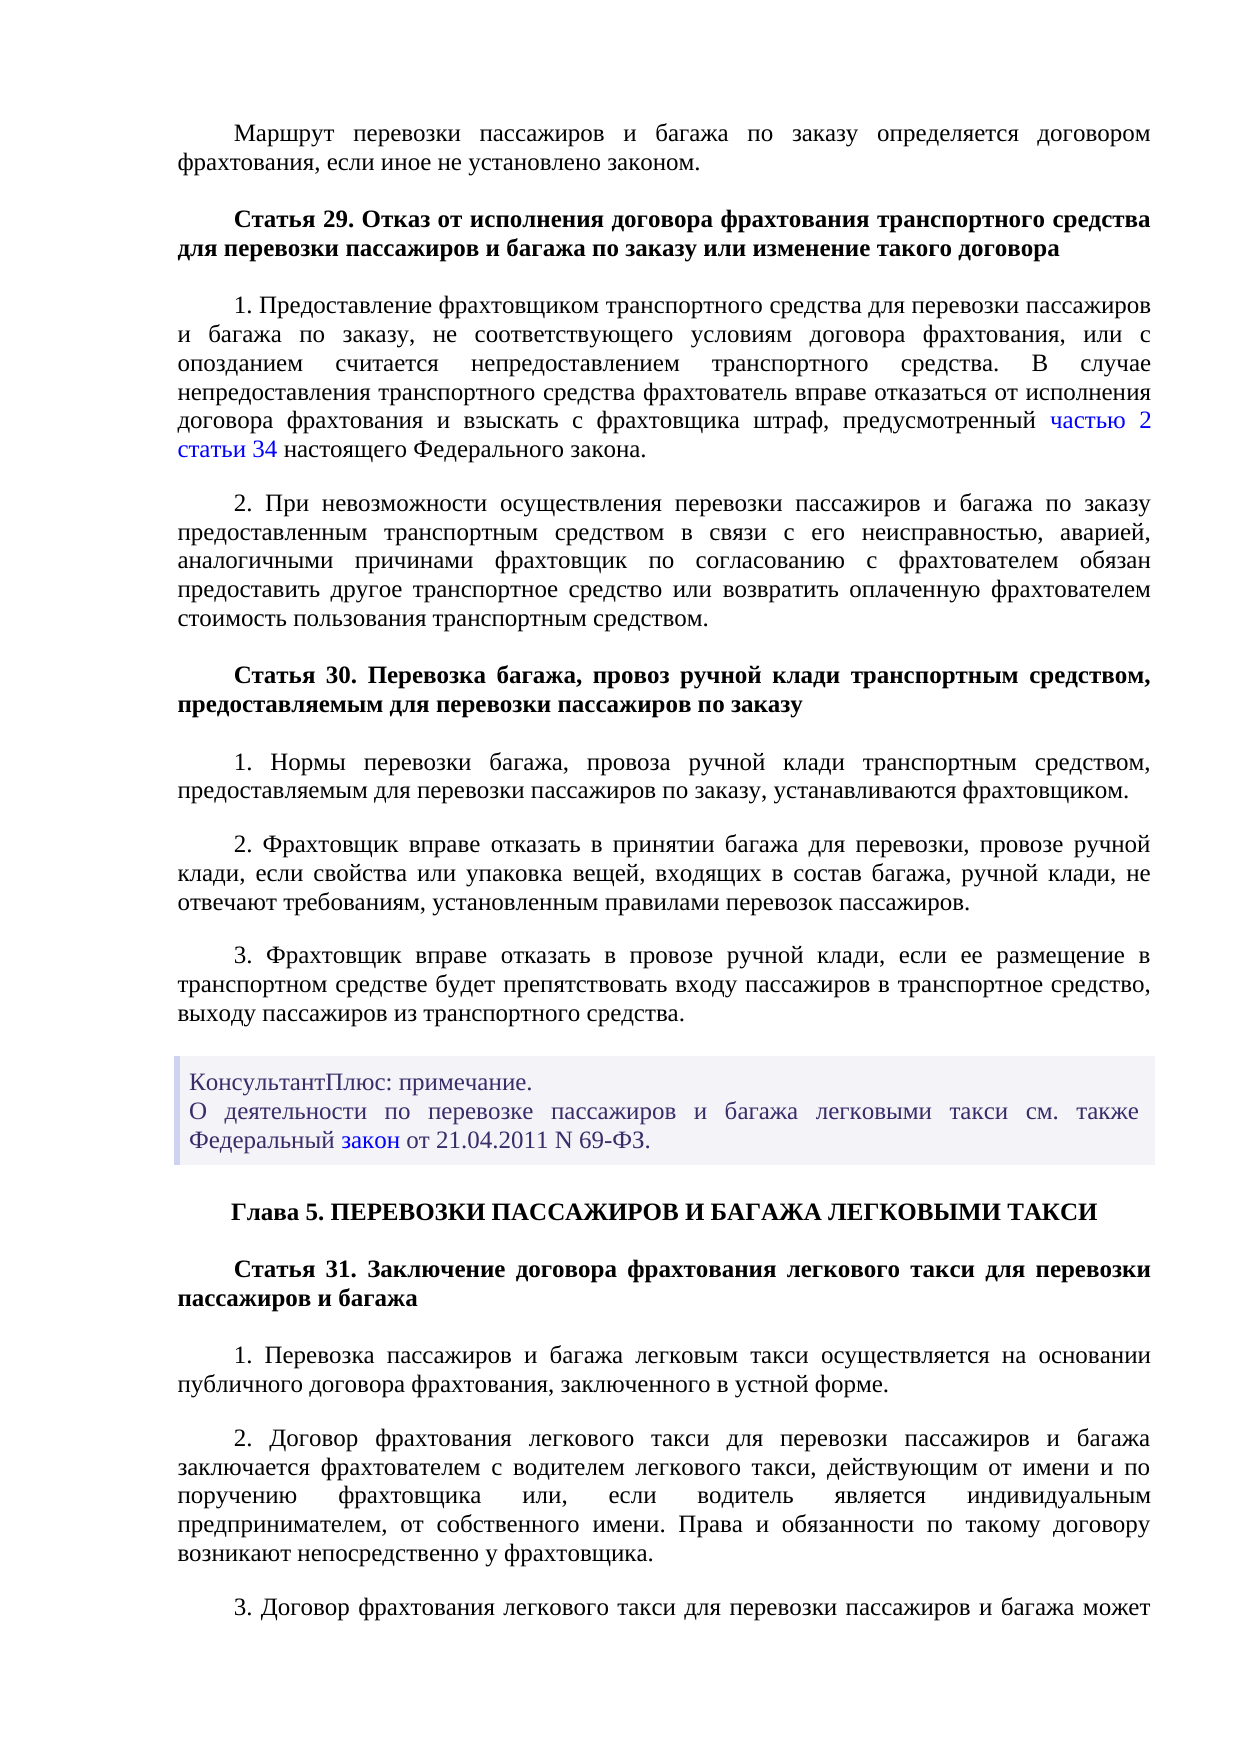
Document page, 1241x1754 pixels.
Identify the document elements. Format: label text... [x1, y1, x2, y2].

title Статья 30. Перевозка багажа, провоз ручной клади транспортным средством, предоставляемым для перевозки пассажиров по заказу [177, 661, 1152, 718]
text 3. Фрахтовщик вправе отказать в провозе ручной клади, если ее размещение в транспортном средстве будет препятствовать входу пассажиров в транспортное средство, выходу пассажиров из транспортного средства. [177, 941, 1152, 1027]
title Статья 31. Заключение договора фрахтования легкового такси для перевозки пассажиров и багажа [177, 1254, 1152, 1312]
text 2. Договор фрахтования легкового такси для перевозки пассажиров и багажа заключается фрахтователем с водителем легкового такси, действующим от имени и по поручению фрахтовщика или, если водитель является индивидуальным предпринимателем, от собственного имени. Права и обязанности по такому договору возникают непосредственно у фрахтовщика. [177, 1423, 1152, 1567]
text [177, 1592, 1152, 1620]
text 1. Перевозка пассажиров и багажа легковым такси осуществляется на основании публичного договора фрахтования, заключенного в устной форме. [177, 1340, 1152, 1398]
text Маршрут перевозки пассажиров и багажа по заказу определяется договором фрахтования, если иное не установлено законом. [177, 118, 1152, 176]
text 2. При невозможности осуществления перевозки пассажиров и багажа по заказу предоставленным транспортным средством в связи с его неисправностью, аварией, аналогичными причинами фрахтовщик по согласованию с фрахтователем обязан предоставить другое транспортное средство или возвратить оплаченную фрахтователем стоимость пользования транспортным средством. [177, 488, 1152, 632]
text 2. Фрахтовщик вправе отказать в принятии багажа для перевозки, провозе ручной клади, если свойства или упаковка вещей, входящих в состав багажа, ручной клади, не отвечают требованиям, установленным правилами перевозок пассажиров. [177, 829, 1152, 916]
text 1. Предоставление фрахтовщиком транспортного средства для перевозки пассажиров и багажа по заказу, не соответствующего условиям договора фрахтования, или с опозданием считается непредоставлением транспортного средства. В случае непредоставления транспортного средства фрахтователь вправе отказаться от исполнения договора фрахтования и взыскать с фрахтовщика штраф, предусмотренный частью 2 статьи 34 настоящего Федерального закона. [177, 291, 1152, 463]
title Статья 29. Отказ от исполнения договора фрахтования транспортного средства для перевозки пассажиров и багажа по заказу или изменение такого договора [177, 204, 1152, 262]
text 1. Нормы перевозки багажа, провоза ручной клади транспортным средством, предоставляемым для перевозки пассажиров по заказу, устанавливаются фрахтовщиком. [177, 747, 1152, 804]
title Глава 5. ПЕРЕВОЗКИ ПАССАЖИРОВ И БАГАЖА ЛЕГКОВЫМИ ТАКСИ [177, 1197, 1152, 1225]
table_header КонсультантПлюс: примечание. О деятельности по перевозке пассажиров и багажа легковыми такси см. также Федеральный закон от 21.04.2011 N 69-ФЗ. [180, 1056, 1149, 1165]
